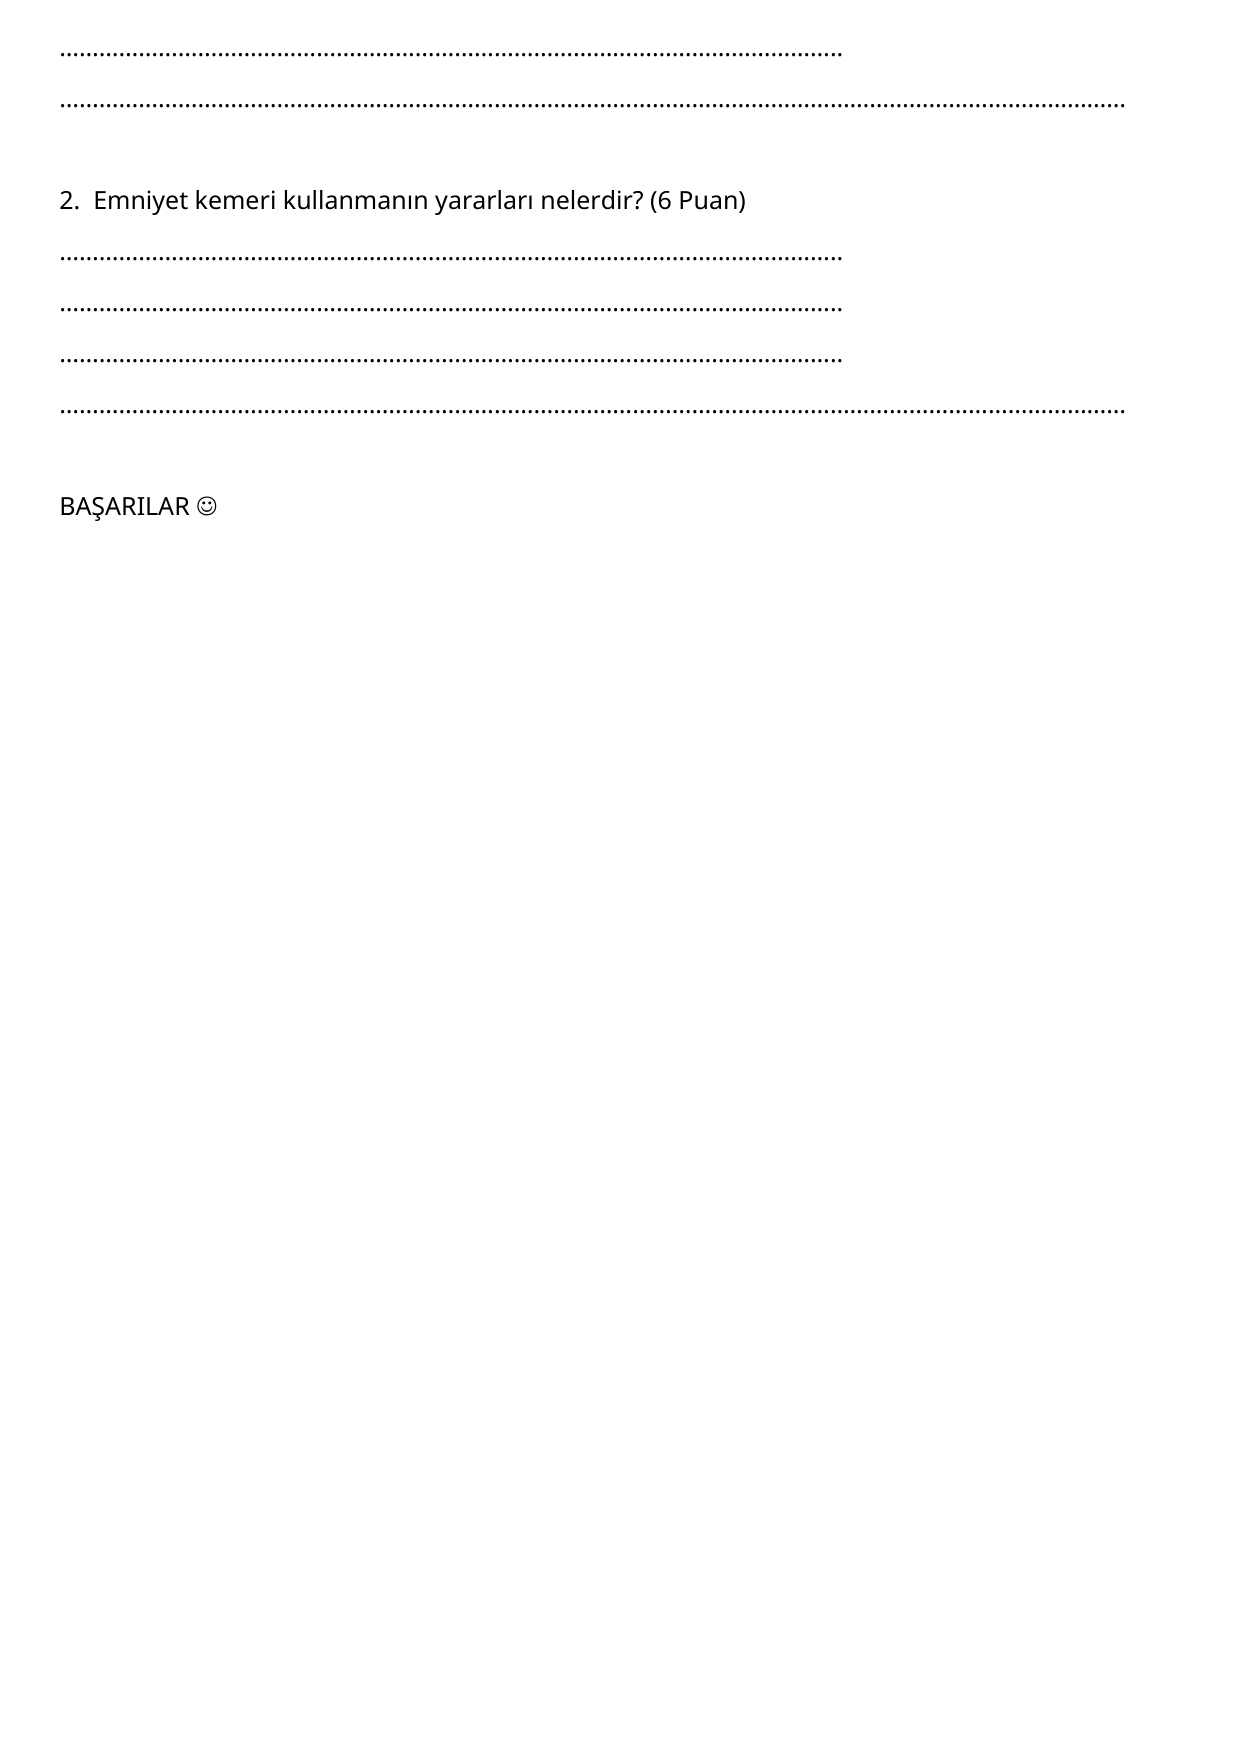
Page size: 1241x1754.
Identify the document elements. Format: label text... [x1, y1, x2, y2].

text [59, 234, 1181, 421]
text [59, 29, 1181, 115]
text BAŞARILAR [59, 489, 1181, 523]
text 2. Emniyet kemeri kullanmanın yararları nelerdir? (6 Puan) [59, 183, 1181, 217]
